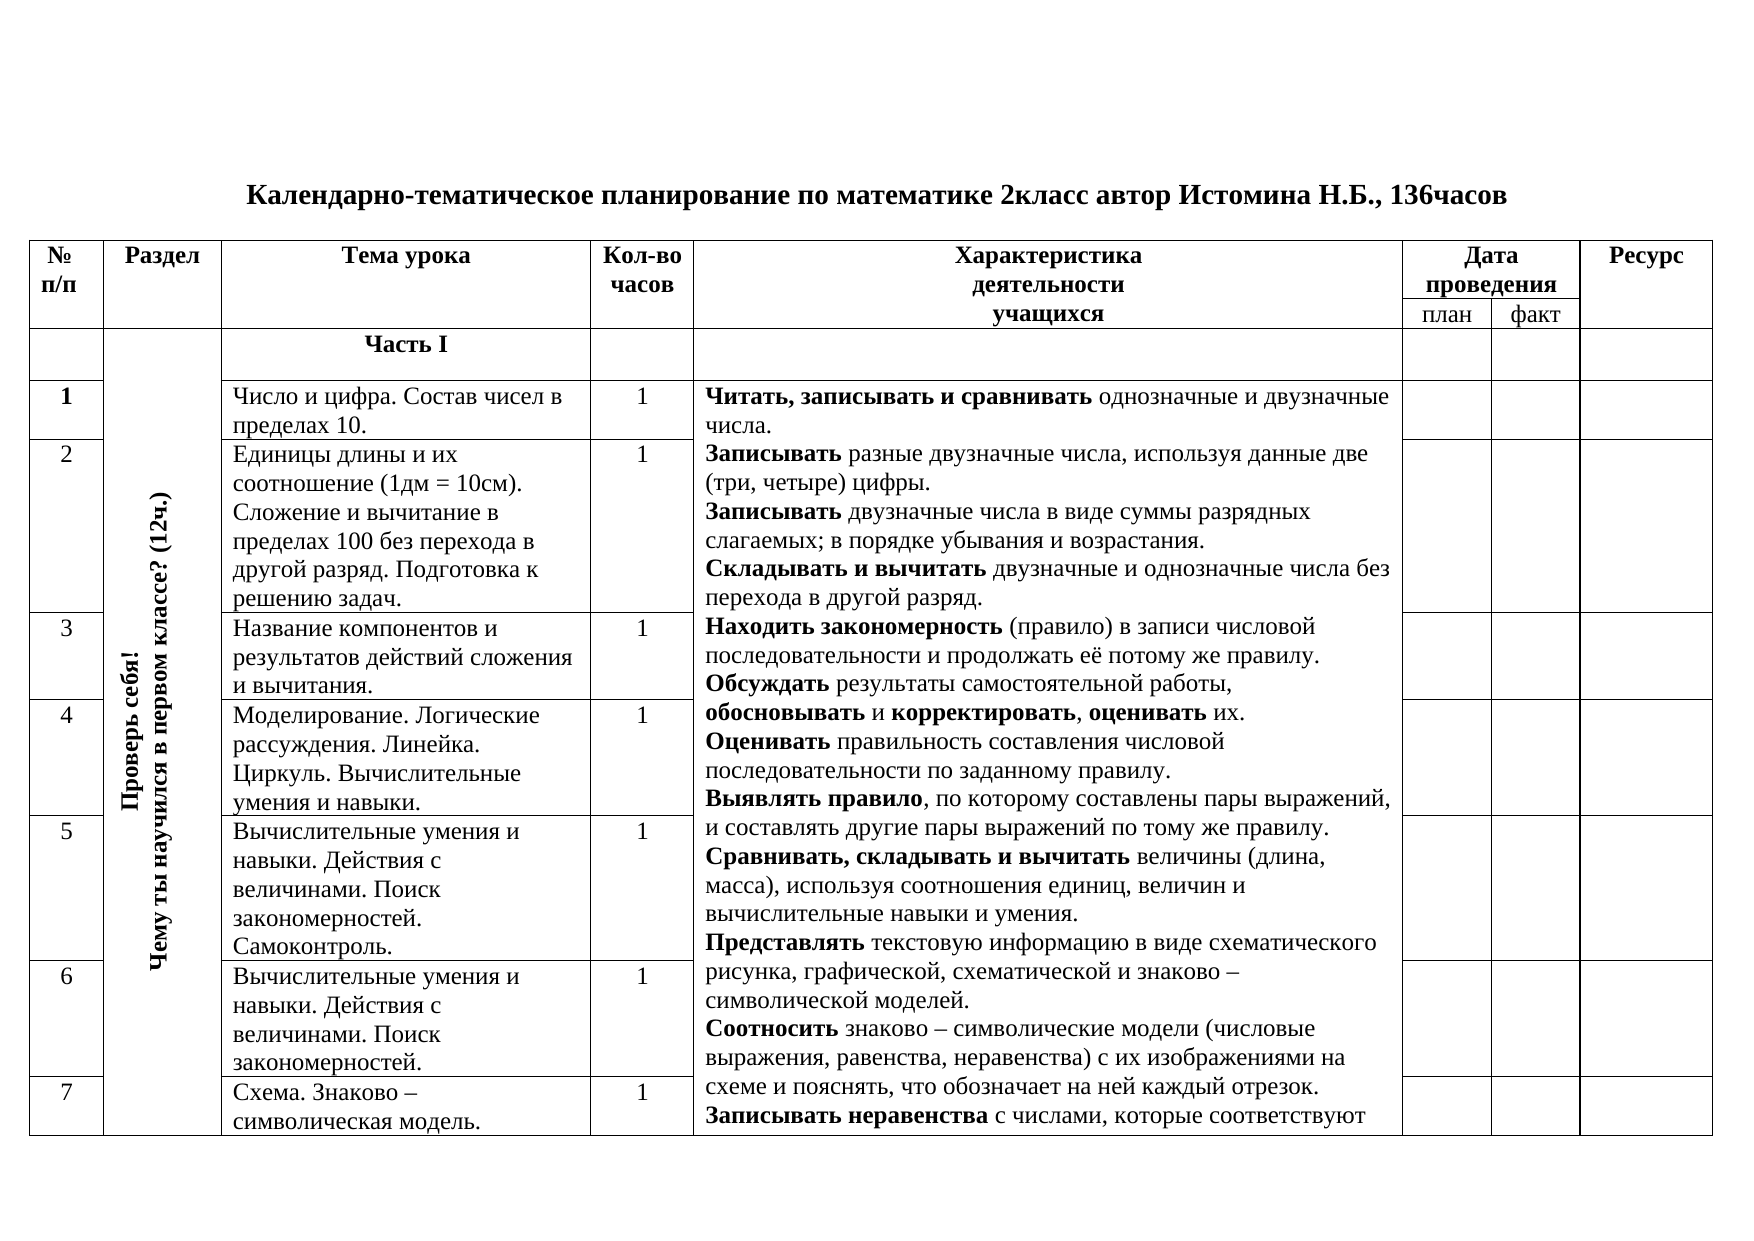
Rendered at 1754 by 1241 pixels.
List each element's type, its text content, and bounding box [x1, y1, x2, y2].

table_cell Вычислительные умения и навыки. Действия с величинами. Поиск закономерностей. Самоконтроль. [222, 816, 590, 960]
table_cell 1 [591, 816, 693, 960]
table_cell [1492, 440, 1579, 612]
table_cell Часть I [222, 329, 590, 380]
table_cell 1 [30, 381, 103, 438]
table_cell [1403, 1077, 1491, 1135]
table_cell 6 [30, 961, 103, 1076]
table_header Ресурс [1581, 241, 1712, 328]
table_cell [1403, 613, 1491, 699]
table_cell 2 [30, 440, 103, 612]
table_header Раздел [104, 241, 221, 328]
table_cell Название компонентов и результатов действий сложения и вычитания. [222, 613, 590, 699]
table_cell [1581, 381, 1712, 438]
table_cell Схема. Знаково – символическая модель. [222, 1077, 590, 1135]
table_cell [1403, 700, 1491, 815]
table_cell 1 [591, 700, 693, 815]
table_cell [1403, 816, 1491, 960]
table_cell план [1403, 299, 1491, 328]
table_cell 1 [591, 381, 693, 438]
table_cell [1581, 1077, 1712, 1135]
table_cell [1581, 440, 1712, 612]
table_cell Моделирование. Логические рассуждения. Линейка. Циркуль. Вычислительные умения и навыки. [222, 700, 590, 815]
table_cell 1 [591, 1077, 693, 1135]
table_cell Число и цифра. Состав чисел в пределах 10. [222, 381, 590, 438]
table_cell Проверь себя! Чему ты научился в первом классе? (12ч.) [104, 329, 221, 1135]
table_cell [591, 329, 693, 380]
table_cell 1 [591, 440, 693, 612]
table_cell [1581, 961, 1712, 1076]
table_cell Вычислительные умения и навыки. Действия с величинами. Поиск закономерностей. [222, 961, 590, 1076]
table_cell 5 [30, 816, 103, 960]
table_cell [1403, 440, 1491, 612]
table_cell [1581, 700, 1712, 815]
table_cell [694, 329, 1402, 380]
table_cell 7 [30, 1077, 103, 1135]
table_header Дата проведения [1403, 241, 1579, 298]
table_cell [1492, 1077, 1579, 1135]
table_cell 4 [30, 700, 103, 815]
table_cell [1403, 381, 1491, 438]
table_header Кол-во часов [591, 241, 693, 328]
table_cell [1581, 329, 1712, 380]
table_cell Единицы длины и их соотношение (1дм = 10см). Сложение и вычитание в пределах 100 без перехода в другой разряд. Подготовка к решению задач. [222, 440, 590, 612]
table_cell 1 [591, 961, 693, 1076]
table_cell [1492, 816, 1579, 960]
table_header Тема урока [222, 241, 590, 328]
table_cell [1492, 329, 1579, 380]
table_cell [1581, 613, 1712, 699]
table_header Характеристика деятельности учащихся [694, 241, 1402, 328]
text Календарно-тематическое планирование по математике 2класс автор Истомина Н.Б., 136часов [118, 177, 1636, 211]
table_cell [1403, 961, 1491, 1076]
table_cell [1492, 700, 1579, 815]
table_header № п/п [30, 241, 103, 328]
table_cell [1492, 613, 1579, 699]
table_cell факт [1492, 299, 1579, 328]
table_cell [1403, 329, 1491, 380]
table_cell 1 [591, 613, 693, 699]
table_cell [30, 329, 103, 380]
table_cell [1492, 961, 1579, 1076]
table_cell [1581, 816, 1712, 960]
table_cell 3 [30, 613, 103, 699]
table_cell [1492, 381, 1579, 438]
table_cell Читать, записывать и сравнивать однозначные и двузначные числа. Записывать разные двузначные числа, используя данные две (три, четыре) цифры. Записывать двузначные числа в виде суммы разрядных слагаемых; в порядке убывания и возрастания. Складывать и вычитать двузначные и однозначные числа без перехода в другой разряд. Находить закономерность (правило) в записи числовой последовательности и продолжать её потому же правилу. Обсуждать результаты самостоятельной работы, обосновывать и корректировать, оценивать их. Оценивать правильность составления числовой последовательности по заданному правилу. Выявлять правило, по которому составлены пары выражений, и составлять другие пары выражений по тому же правилу. Сравнивать, складывать и вычитать величины (длина, масса), используя соотношения единиц, величин и вычислительные навыки и умения. Представлять текстовую информацию в виде схематического рисунка, графической, схематической и знаково – символической моделей. Соотносить знаково – символические модели (числовые выражения, равенства, неравенства) с их изображениями на схеме и пояснять, что обозначает на ней каждый отрезок. Записывать неравенства с числами, которые соответствуют данным точкам на числовом луче. [694, 381, 1402, 1135]
